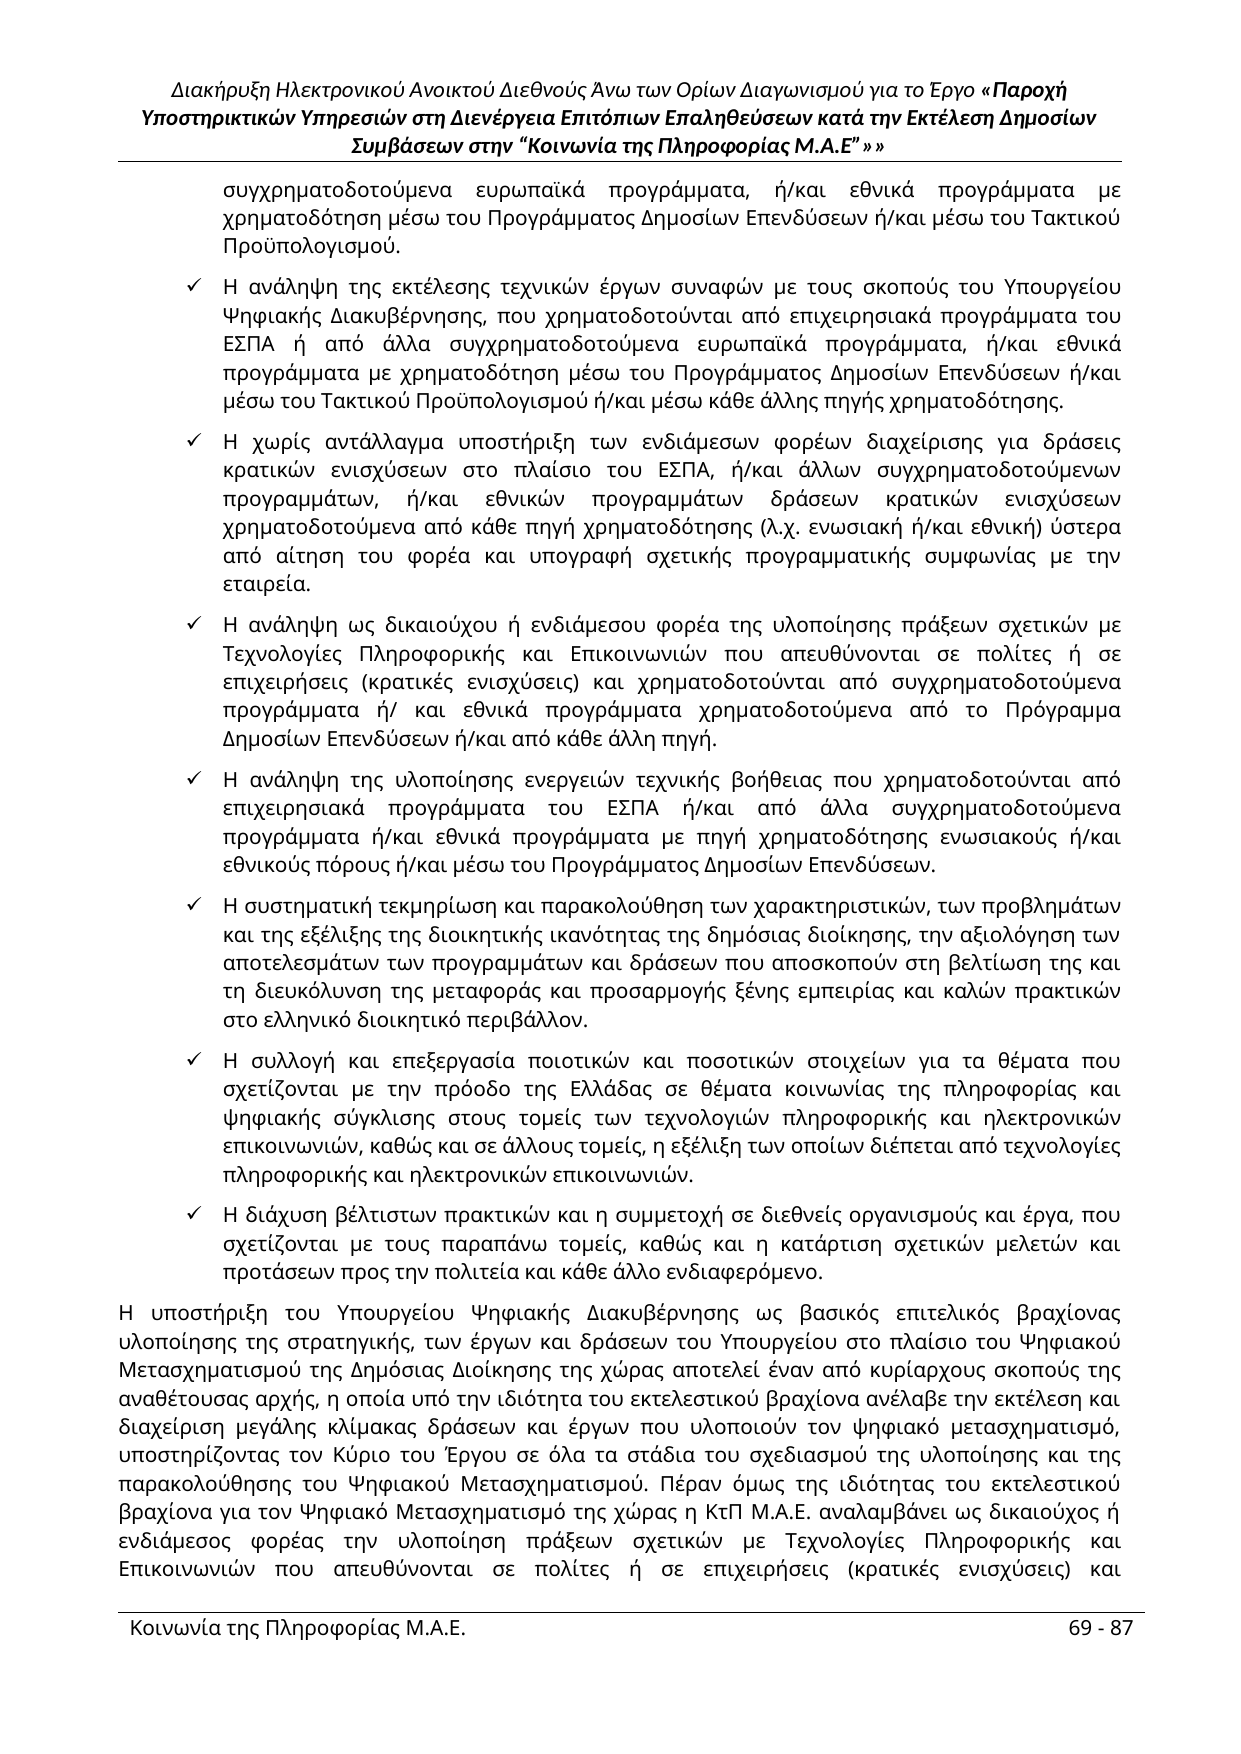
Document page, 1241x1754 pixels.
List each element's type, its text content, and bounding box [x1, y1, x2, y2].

list Η διάχυση βέλτιστων πρακτικών και η συμμετοχή σε διεθνείς οργανισμούς και έργα, που σχετίζονται με τους παραπάνω τομείς, καθώς και η κατάρτιση σχετικών μελετών και προτάσεων προς την πολιτεία και κάθε άλλο ενδιαφερόμενο. [185, 1201, 1122, 1286]
list Η ανάληψη ως δικαιούχου ή ενδιάμεσου φορέα της υλοποίησης πράξεων σχετικών με Τεχνολογίες Πληροφορικής και Επικοινωνιών που απευθύνονται σε πολίτες ή σε επιχειρήσεις (κρατικές ενισχύσεις) και χρηματοδοτούνται από συγχρηματοδοτούμενα προγράμματα ή/ και εθνικά προγράμματα χρηματοδοτούμενα από το Πρόγραμμα Δημοσίων Επενδύσεων ή/και από κάθε άλλη πηγή. [185, 610, 1122, 752]
list Η συστηματική τεκμηρίωση και παρακολούθηση των χαρακτηριστικών, των προβλημάτων και της εξέλιξης της διοικητικής ικανότητας της δημόσιας διοίκησης, την αξιολόγηση των αποτελεσμάτων των προγραμμάτων και δράσεων που αποσκοπούν στη βελτίωση της και τη διευκόλυνση της μεταφοράς και προσαρμογής ξένης εμπειρίας και καλών πρακτικών στο ελληνικό διοικητικό περιβάλλον. [185, 891, 1122, 1033]
list Η συλλογή και επεξεργασία ποιοτικών και ποσοτικών στοιχείων για τα θέματα που σχετίζονται με την πρόοδο της Ελλάδας σε θέματα κοινωνίας της πληροφορίας και ψηφιακής σύγκλισης στους τομείς των τεχνολογιών πληροφορικής και ηλεκτρονικών επικοινωνιών, καθώς και σε άλλους τομείς, η εξέλιξη των οποίων διέπεται από τεχνολογίες πληροφορικής και ηλεκτρονικών επικοινωνιών. [185, 1046, 1122, 1188]
list Η χωρίς αντάλλαγμα υποστήριξη των ενδιάμεσων φορέων διαχείρισης για δράσεις κρατικών ενισχύσεων στο πλαίσιο του ΕΣΠΑ, ή/και άλλων συγχρηματοδοτούμενων προγραμμάτων, ή/και εθνικών προγραμμάτων δράσεων κρατικών ενισχύσεων χρηματοδοτούμενα από κάθε πηγή χρηματοδότησης (λ.χ. ενωσιακή ή/και εθνική) ύστερα από αίτηση του φορέα και υπογραφή σχετικής προγραμματικής συμφωνίας με την εταιρεία. [185, 427, 1122, 598]
list Η ανάληψη της εκτέλεσης τεχνικών έργων συναφών με τους σκοπούς του Υπουργείου Ψηφιακής Διακυβέρνησης, που χρηματοδοτούνται από επιχειρησιακά προγράμματα του ΕΣΠΑ ή από άλλα συγχρηματοδοτούμενα ευρωπαϊκά προγράμματα, ή/και εθνικά προγράμματα με χρηματοδότηση μέσω του Προγράμματος Δημοσίων Επενδύσεων ή/και μέσω του Τακτικού Προϋπολογισμού ή/και μέσω κάθε άλλης πηγής χρηματοδότησης. [185, 272, 1122, 415]
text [118, 1298, 1122, 1583]
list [185, 175, 1122, 260]
list Η ανάληψη της υλοποίησης ενεργειών τεχνικής βοήθειας που χρηματοδοτούνται από επιχειρησιακά προγράμματα του ΕΣΠΑ ή/και από άλλα συγχρηματοδοτούμενα προγράμματα ή/και εθνικά προγράμματα με πηγή χρηματοδότησης ενωσιακούς ή/και εθνικούς πόρους ή/και μέσω του Προγράμματος Δημοσίων Επενδύσεων. [185, 765, 1122, 879]
